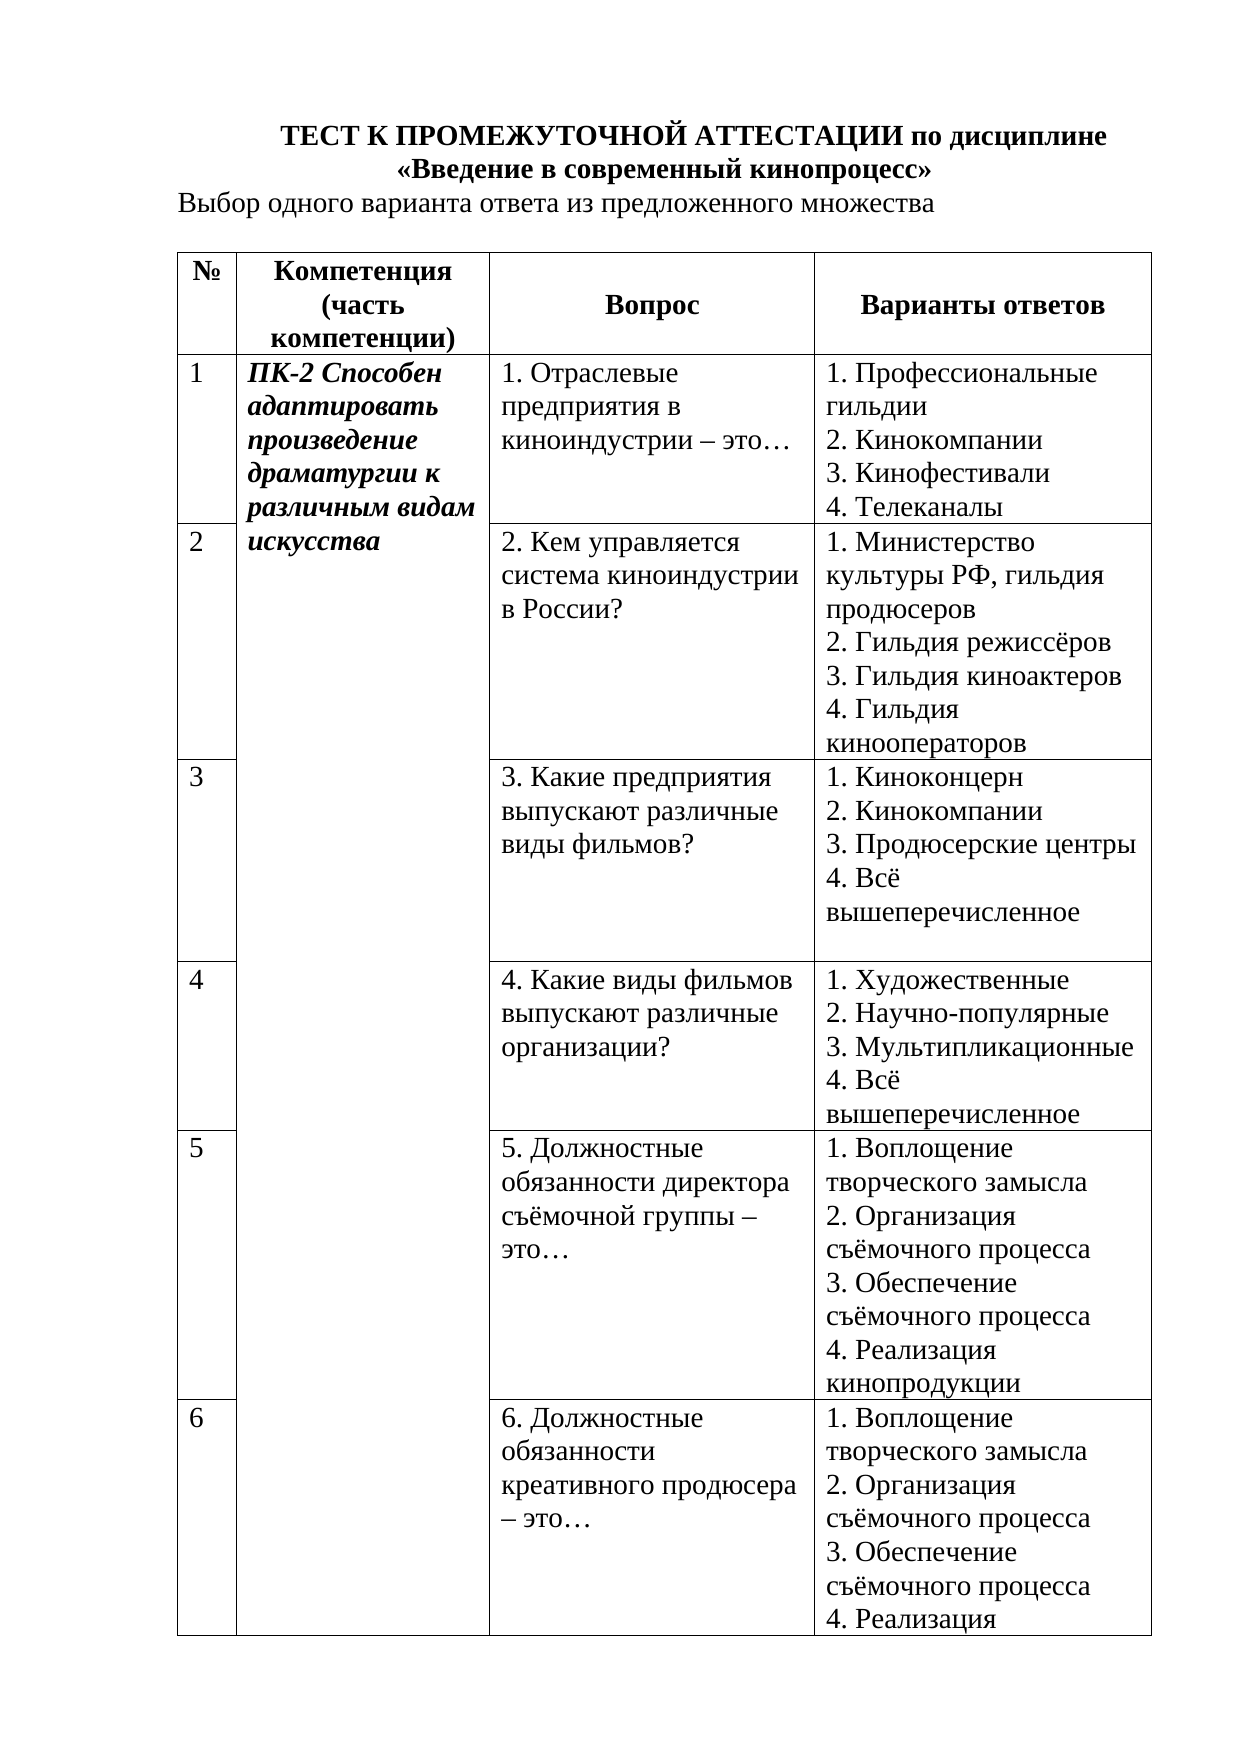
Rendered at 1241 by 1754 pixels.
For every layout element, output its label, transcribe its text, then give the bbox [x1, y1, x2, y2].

table_cell 5. Должностные обязанности директора съёмочной группы – это… [490, 1131, 814, 1399]
table_cell 1. Профессиональные гильдии 2. Кинокомпании 3. Кинофестивали 4. Телеканалы [815, 355, 1151, 523]
table_cell 1. Воплощение творческого замысла 2. Организация съёмочного процесса 3. Обеспечение съёмочного процесса 4. Реализация кинопродукции [815, 1131, 1151, 1399]
table_header № [178, 253, 236, 354]
table_cell 4 [178, 962, 236, 1129]
table_header Компетенция (часть компетенции) [237, 253, 489, 354]
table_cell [490, 1400, 814, 1635]
table_header Вопрос [490, 253, 814, 354]
text Выбор одного варианта ответа из предложенного множества [177, 185, 1152, 219]
table_cell 5 [178, 1131, 236, 1399]
table_cell 1. Киноконцерн 2. Кинокомпании 3. Продюсерские центры 4. Всё вышеперечисленное [815, 760, 1151, 961]
table_header Варианты ответов [815, 253, 1151, 354]
table_cell 2. Кем управляется система киноиндустрии в России? [490, 524, 814, 758]
text ТЕСТ К ПРОМЕЖУТОЧНОЙ АТТЕСТАЦИИ по дисциплине «Введение в современный кинопроцесс» [177, 118, 1152, 185]
table_cell 4. Какие виды фильмов выпускают различные организации? [490, 962, 814, 1129]
table_cell 2 [178, 524, 236, 758]
table_cell 1. Отраслевые предприятия в киноиндустрии – это… [490, 355, 814, 523]
table_cell 1. Министерство культуры РФ, гильдия продюсеров 2. Гильдия режиссёров 3. Гильдия киноактеров 4. Гильдия кинооператоров [815, 524, 1151, 758]
table_cell 1. Художественные 2. Научно-популярные 3. Мультипликационные 4. Всё вышеперечисленное [815, 962, 1151, 1129]
table_cell 1 [178, 355, 236, 523]
table_cell 6 [178, 1400, 236, 1635]
table_cell ПК-2 Способен адаптировать произведение драматургии к различным видам искусства [237, 355, 489, 1635]
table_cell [815, 1400, 1151, 1635]
table_cell 3 [178, 760, 236, 961]
table_cell 3. Какие предприятия выпускают различные виды фильмов? [490, 760, 814, 961]
